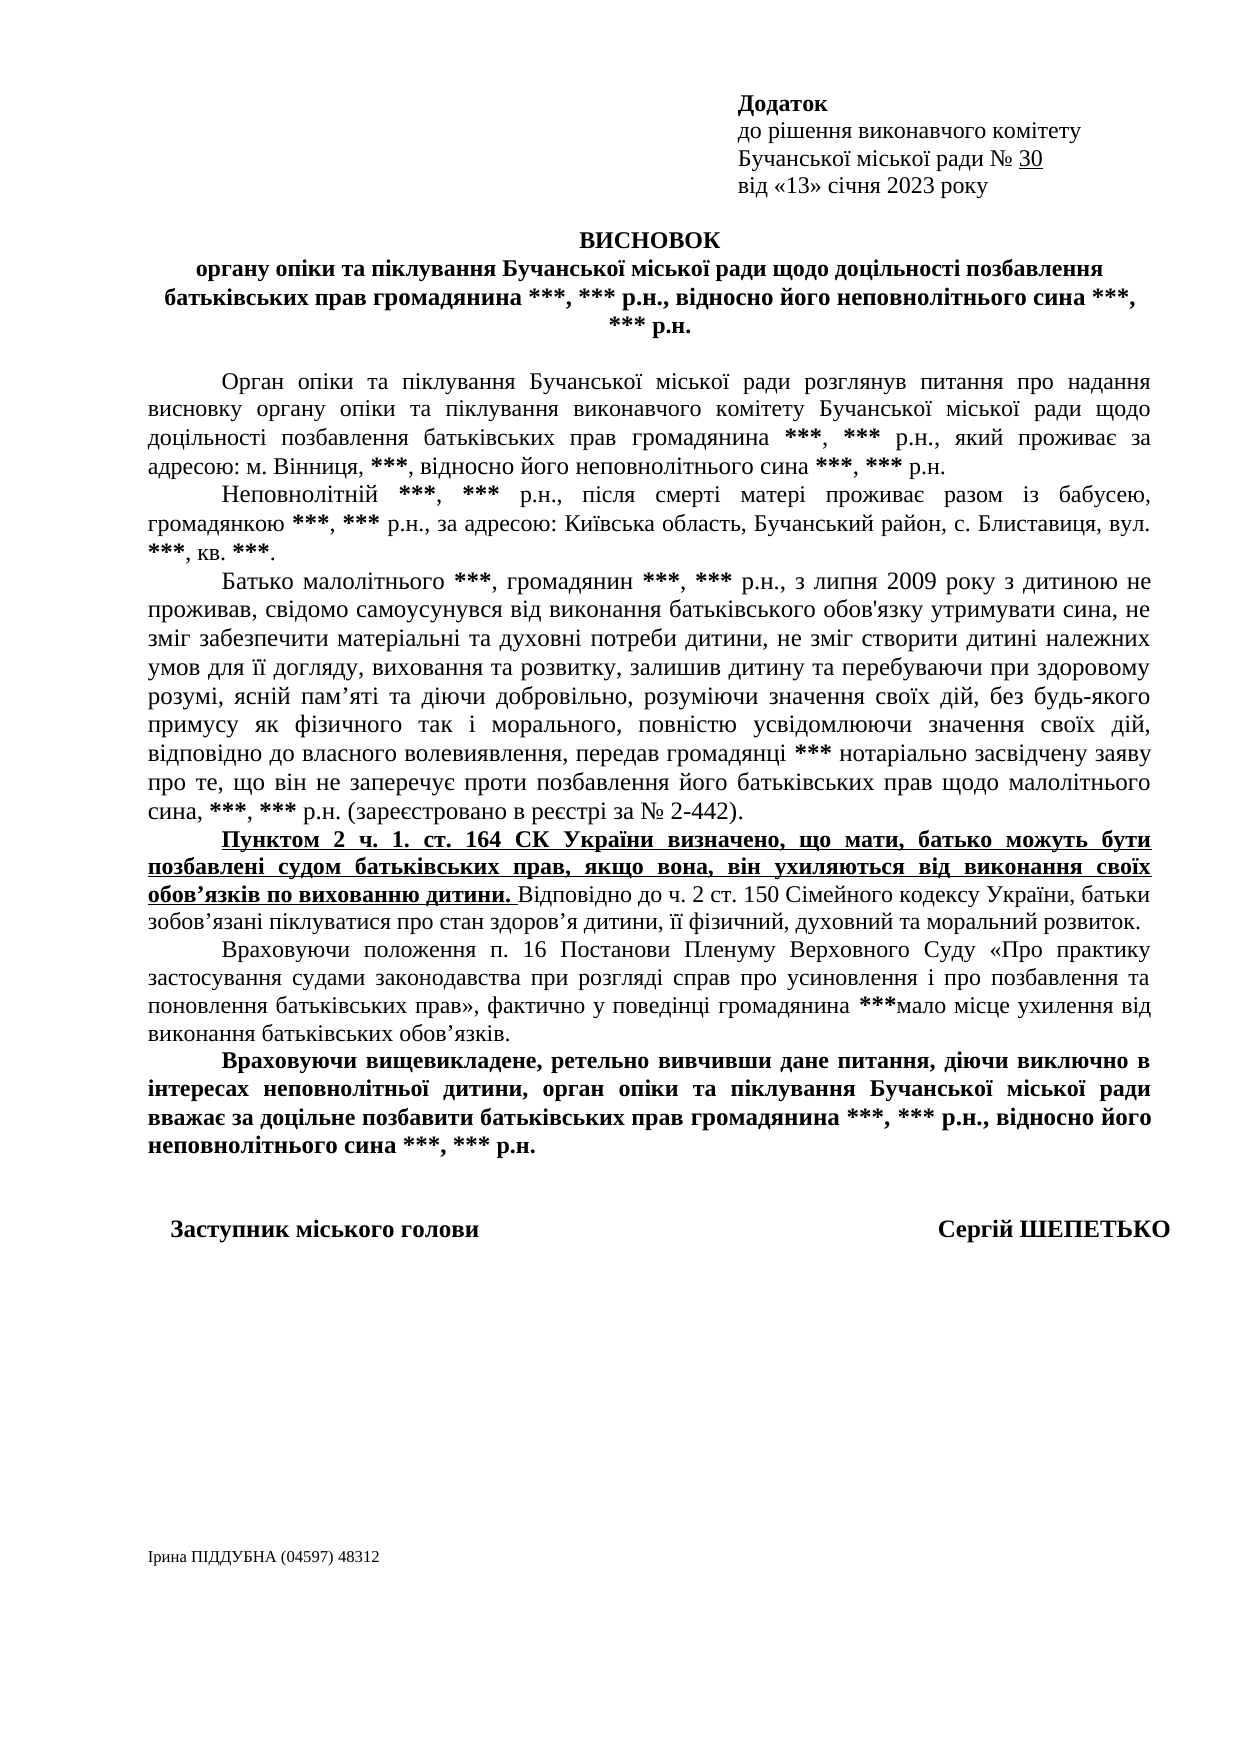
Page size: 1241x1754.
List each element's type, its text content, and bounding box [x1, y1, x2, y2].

text Неповнолітній ***, *** р.н., після смерті матері проживає разом із бабусею, громадянкою ***, *** р.н., за адресою: Київська область, Бучанський район, с. Блиставиця, вул. ***, кв. ***. [148, 479, 1152, 566]
text ВИСНОВОК [148, 227, 1152, 254]
table_header Сергій ШЕПЕТЬКО [669, 1215, 1182, 1243]
text Ірина ПІДДУБНА (04597) 48312 [148, 1547, 1152, 1566]
text Бучанської міської ради № 30 [738, 144, 1208, 171]
text Пунктом 2 ч. 1. ст. 164 СК України визначено, що мати, батько можуть бути позбавлені судом батьківських прав, якщо вона, він ухиляються від виконання своїх обов’язків по вихованню дитини. Відповідно до ч. 2 ст. 150 Сімейного кодексу України, батьки зобов’язані піклуватися про стан здоров’я дитини, її фізичний, духовний та моральний розвиток. [148, 824, 1152, 876]
text органу опіки та піклування Бучанської міської ради щодо доцільності позбавлення батьківських прав громадянина ***, *** р.н., відносно його неповнолітнього сина ***, *** р.н. [148, 254, 1152, 339]
text від «13» січня 2023 року [738, 171, 1152, 199]
text Батько малолітнього ***, громадянин ***, *** р.н., з липня 2009 року з дитиною не проживав, свідомо самоусунувся від виконання батьківського обов'язку утримувати сина, не зміг забезпечити матеріальні та духовні потреби дитини, не зміг створити дитині належних умов для її догляду, виховання та розвитку, залишив дитину та перебуваючи при здоровому розумі, ясній пам’яті та діючи добровільно, розуміючи значення своїх дій, без будь-якого примусу як фізичного так і морального, повністю усвідомлюючи значення своїх дій, відповідно до власного волевиявлення, передав громадянці *** нотаріально засвідчену заяву про те, що він не заперечує проти позбавлення його батьківських прав щодо малолітнього сина, ***, *** р.н. (зареєстровано в реєстрі за № 2-442). [148, 566, 1152, 824]
text Враховуючи вищевикладене, ретельно вивчивши дане питання, діючи виключно в інтересах неповнолітньої дитини, орган опіки та піклування Бучанської міської ради вважає за доцільне позбавити батьківських прав громадянина ***, *** р.н., відносно його неповнолітнього сина ***, *** р.н. [148, 1047, 1152, 1159]
text до рішення виконавчого комітету [738, 116, 1152, 144]
text Орган опіки та піклування Бучанської міської ради розглянув питання про надання висновку органу опіки та піклування виконавчого комітету Бучанської міської ради щодо доцільності позбавлення батьківських прав громадянина ***, *** р.н., який проживає за адресою: м. Вінниця, ***, відносно його неповнолітнього сина ***, *** р.н. [148, 367, 1152, 479]
table_header Заступник міського голови [155, 1215, 668, 1243]
text Пунктом 2 ч. 1. ст. 164 СК України визначено, що мати, батько можуть бути позбавлені судом батьківських прав, якщо вона, він ухиляються від виконання своїх обов’язків по вихованню дитини. Відповідно до ч. 2 ст. 150 Сімейного кодексу України, батьки зобов’язані піклуватися про стан здоров’я дитини, її фізичний, духовний та моральний розвиток. [148, 877, 1152, 935]
text Додаток [738, 88, 1152, 116]
text Враховуючи положення п. 16 Постанови Пленуму Верховного Суду «Про практику застосування судами законодавства при розгляді справ про усиновлення і про позбавлення та поновлення батьківських прав», фактично у поведінці громадянина ***мало місце ухилення від виконання батьківських обов’язків. [148, 935, 1152, 1047]
